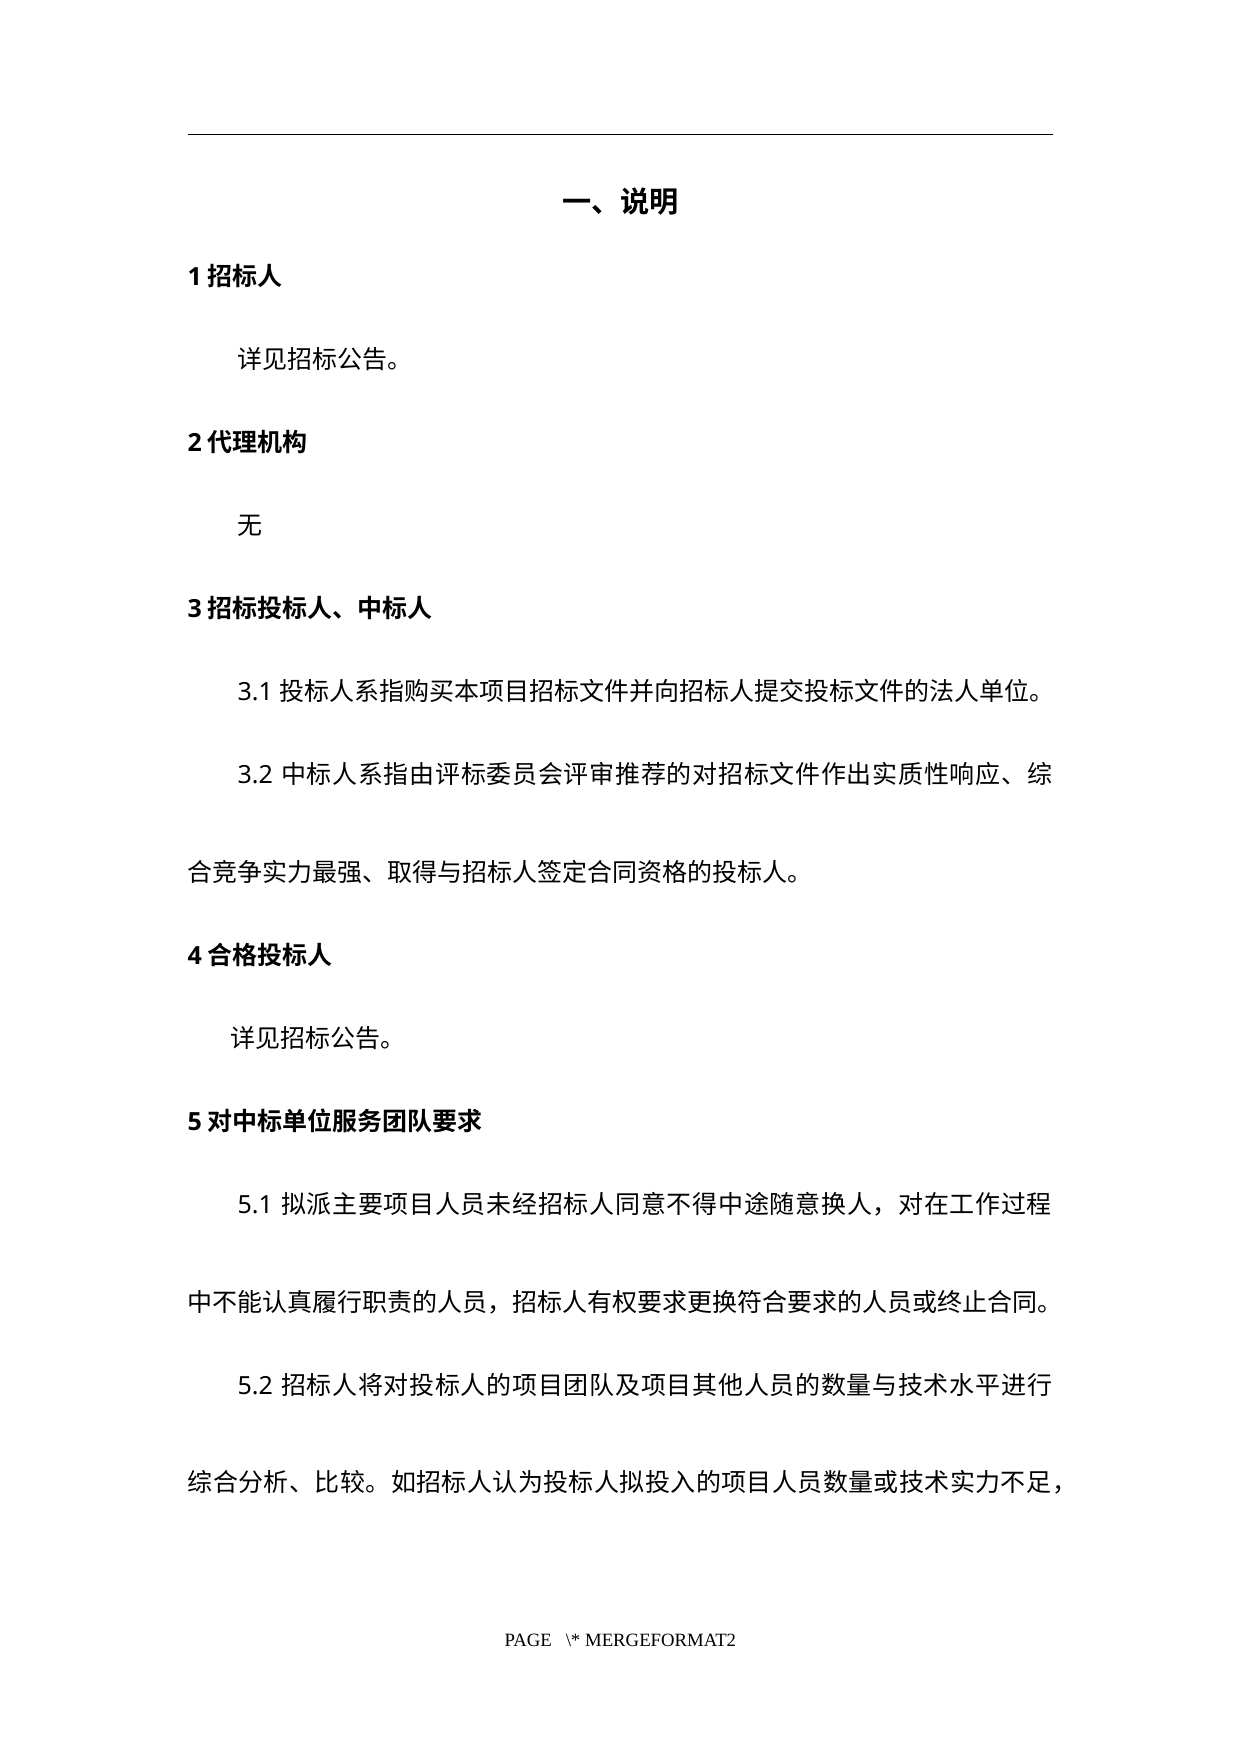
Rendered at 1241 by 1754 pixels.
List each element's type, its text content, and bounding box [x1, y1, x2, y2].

list 4合格投标人 [187, 921, 1053, 986]
text 详见招标公告。 [187, 325, 1052, 390]
text 3.1 投标人系指购买本项目招标文件并向招标人提交投标文件的法人单位。 [187, 657, 1053, 722]
text 5.1 拟派主要项目人员未经招标人同意不得中途随意换人，对在工作过程中不能认真履行职责的人员，招标人有权要求更换符合要求的人员或终止合同。 [187, 1170, 1053, 1333]
list 1招标人 [187, 242, 1053, 307]
list 3招标投标人、中标人 [187, 574, 1053, 639]
text 无 [187, 491, 1052, 556]
text 详见招标公告。 [187, 1004, 1053, 1069]
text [187, 1351, 1053, 1513]
list 5对中标单位服务团队要求 [187, 1087, 1053, 1152]
text 3.2 中标人系指由评标委员会评审推荐的对招标文件作出实质性响应、综合竞争实力最强、取得与招标人签定合同资格的投标人。 [187, 740, 1053, 903]
list 2代理机构 [187, 408, 1053, 473]
subtitle 一、说明 [187, 178, 1053, 221]
